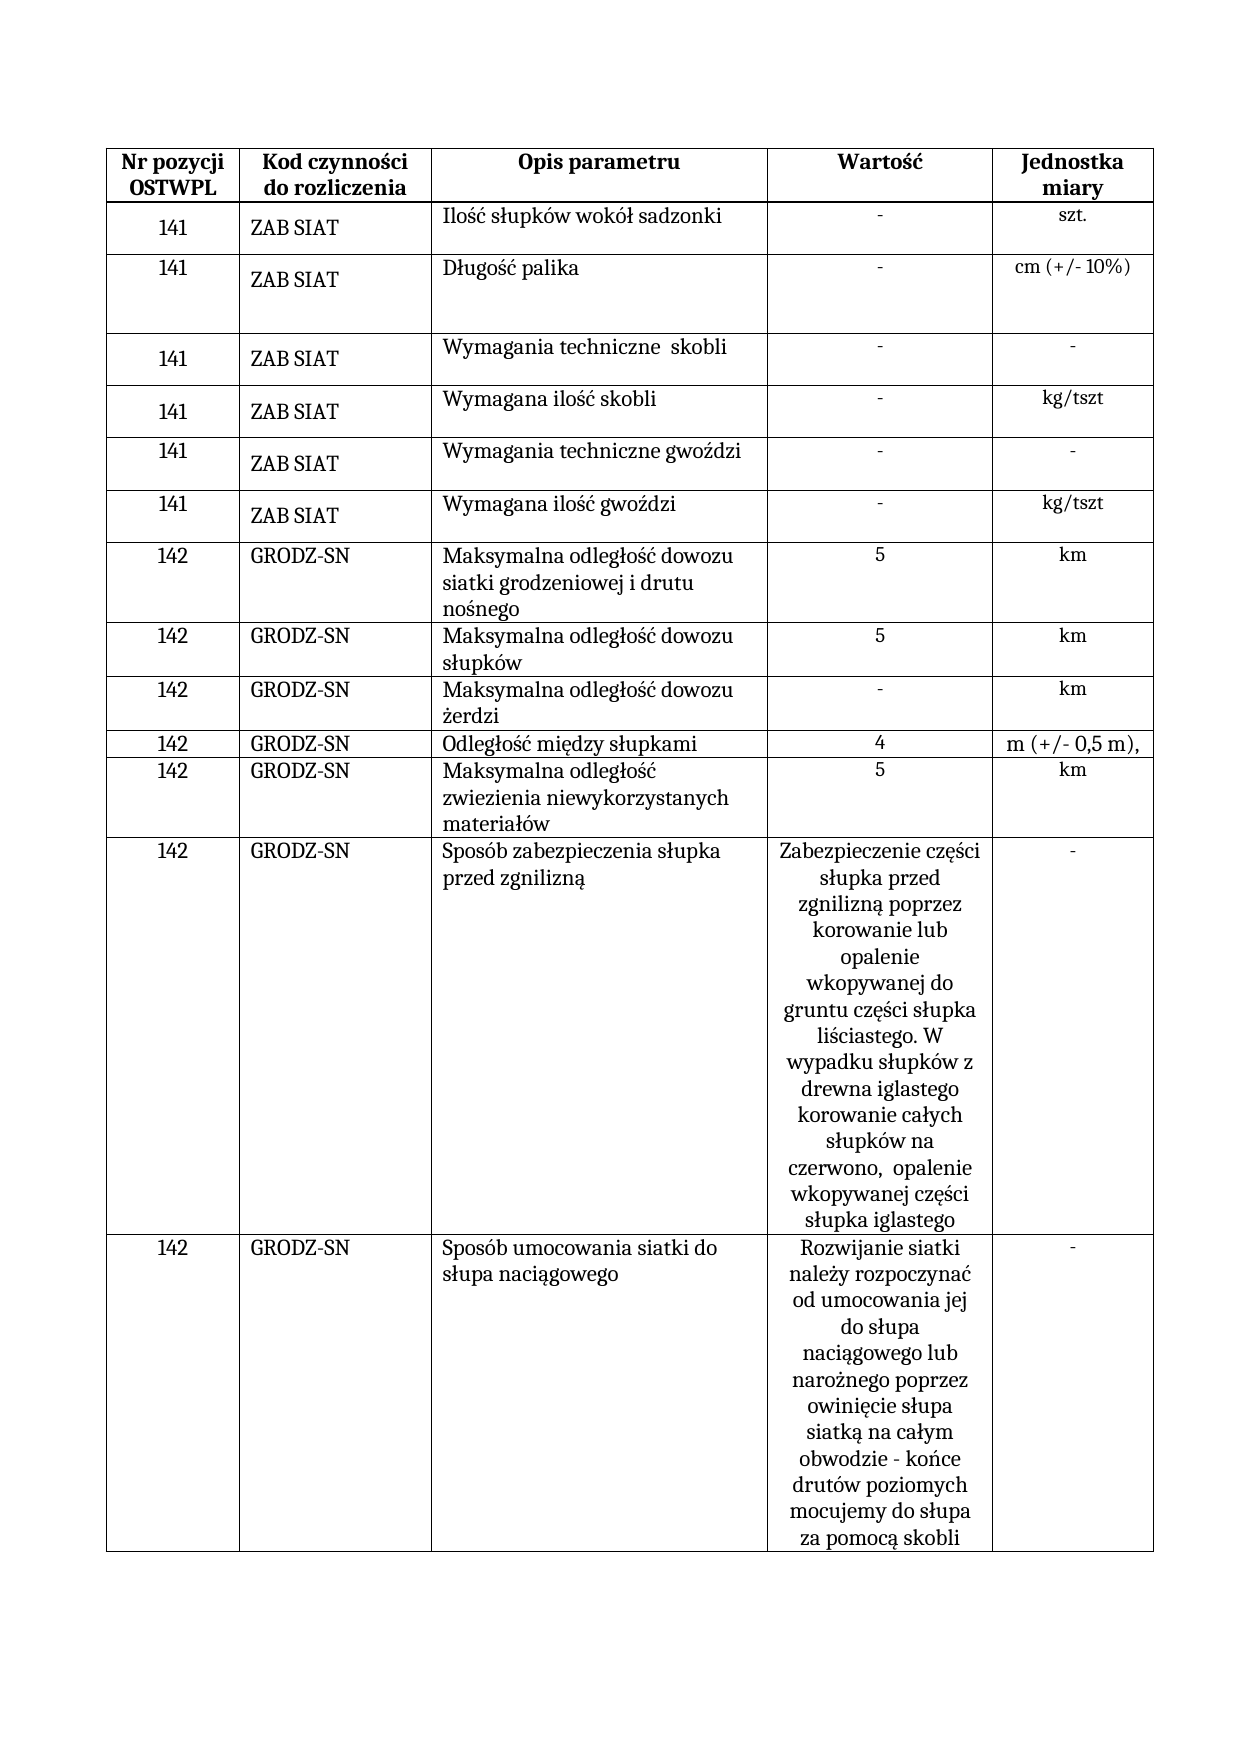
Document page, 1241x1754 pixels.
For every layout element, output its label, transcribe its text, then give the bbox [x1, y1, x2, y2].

table_cell 5 [768, 758, 992, 837]
table_cell GRODZ-SN [240, 677, 431, 730]
table_cell Rozwijanie siatki należy rozpoczynać od umocowania jej do słupa naciągowego lub narożnego poprzez owinięcie słupa siatką na całym obwodzie - końce drutów poziomych mocujemy do słupa za pomocą skobli [768, 1235, 992, 1551]
table_cell 141 [107, 255, 239, 332]
table_cell ZAB SIAT [240, 386, 431, 437]
table_cell GRODZ-SN [240, 758, 431, 837]
table_cell - [768, 386, 992, 437]
table_cell - [993, 1235, 1153, 1551]
table_cell - [768, 203, 992, 254]
table_cell Zabezpieczenie części słupka przed zgnilizną poprzez korowanie lub opalenie wkopywanej do gruntu części słupka liściastego. W wypadku słupków z drewna iglastego korowanie całych słupków na czerwono, opalenie wkopywanej części słupka iglastego [768, 838, 992, 1233]
table_cell Sposób zabezpieczenia słupka przed zgnilizną [432, 838, 767, 1233]
table_header Nr pozycji OSTWPL [107, 149, 239, 201]
table_cell Odległość między słupkami [432, 731, 767, 757]
table_cell - [768, 438, 992, 490]
table_cell km [993, 758, 1153, 837]
table_cell GRODZ-SN [240, 731, 431, 757]
table_cell - [993, 838, 1153, 1233]
table_cell Ilość słupków wokół sadzonki [432, 203, 767, 254]
table_cell Sposób umocowania siatki do słupa naciągowego [432, 1235, 767, 1551]
table_cell km [993, 623, 1153, 676]
table_cell 142 [107, 731, 239, 757]
table_cell 142 [107, 677, 239, 730]
table_cell Wymagana ilość skobli [432, 386, 767, 437]
table_cell 142 [107, 623, 239, 676]
table_cell 141 [107, 491, 239, 542]
table_cell ZAB SIAT [240, 334, 431, 385]
table_cell Maksymalna odległość dowozu siatki grodzeniowej i drutu nośnego [432, 543, 767, 622]
table_cell GRODZ-SN [240, 623, 431, 676]
table_cell Długość palika [432, 255, 767, 332]
table_cell kg/tszt [993, 491, 1153, 542]
table_cell GRODZ-SN [240, 543, 431, 622]
table_cell - [768, 255, 992, 332]
table_header Opis parametru [432, 149, 767, 201]
table_cell szt. [993, 203, 1153, 254]
table_cell - [768, 677, 992, 730]
table_cell 142 [107, 758, 239, 837]
table_cell 141 [107, 438, 239, 490]
table_cell 142 [107, 1235, 239, 1551]
table_cell GRODZ-SN [240, 838, 431, 1233]
table_cell Maksymalna odległość dowozu żerdzi [432, 677, 767, 730]
table_cell 142 [107, 838, 239, 1233]
table_cell km [993, 543, 1153, 622]
table_header Kod czynności do rozliczenia [240, 149, 431, 201]
table_cell kg/tszt [993, 386, 1153, 437]
table_cell - [768, 491, 992, 542]
table_cell ZAB SIAT [240, 255, 431, 332]
table_cell - [993, 438, 1153, 490]
table_cell - [768, 334, 992, 385]
table_cell GRODZ-SN [240, 1235, 431, 1551]
table_cell Wymagania techniczne skobli [432, 334, 767, 385]
table_cell 5 [768, 623, 992, 676]
table_cell 141 [107, 334, 239, 385]
table_cell ZAB SIAT [240, 491, 431, 542]
table_cell 5 [768, 543, 992, 622]
table_cell Wymagana ilość gwoździ [432, 491, 767, 542]
table_cell ZAB SIAT [240, 438, 431, 490]
table_cell m (+/- 0,5 m), [993, 731, 1153, 757]
table_cell 141 [107, 386, 239, 437]
table_cell ZAB SIAT [240, 203, 431, 254]
table_header Wartość [768, 149, 992, 201]
table_cell km [993, 677, 1153, 730]
table_cell - [993, 334, 1153, 385]
table_cell 142 [107, 543, 239, 622]
table_cell 141 [107, 203, 239, 254]
table_cell cm (+/- 10%) [993, 255, 1153, 332]
table_cell Wymagania techniczne gwoździ [432, 438, 767, 490]
table_cell 4 [768, 731, 992, 757]
table_header Jednostka miary [993, 149, 1153, 201]
table_cell Maksymalna odległość dowozu słupków [432, 623, 767, 676]
table_cell Maksymalna odległość zwiezienia niewykorzystanych materiałów [432, 758, 767, 837]
